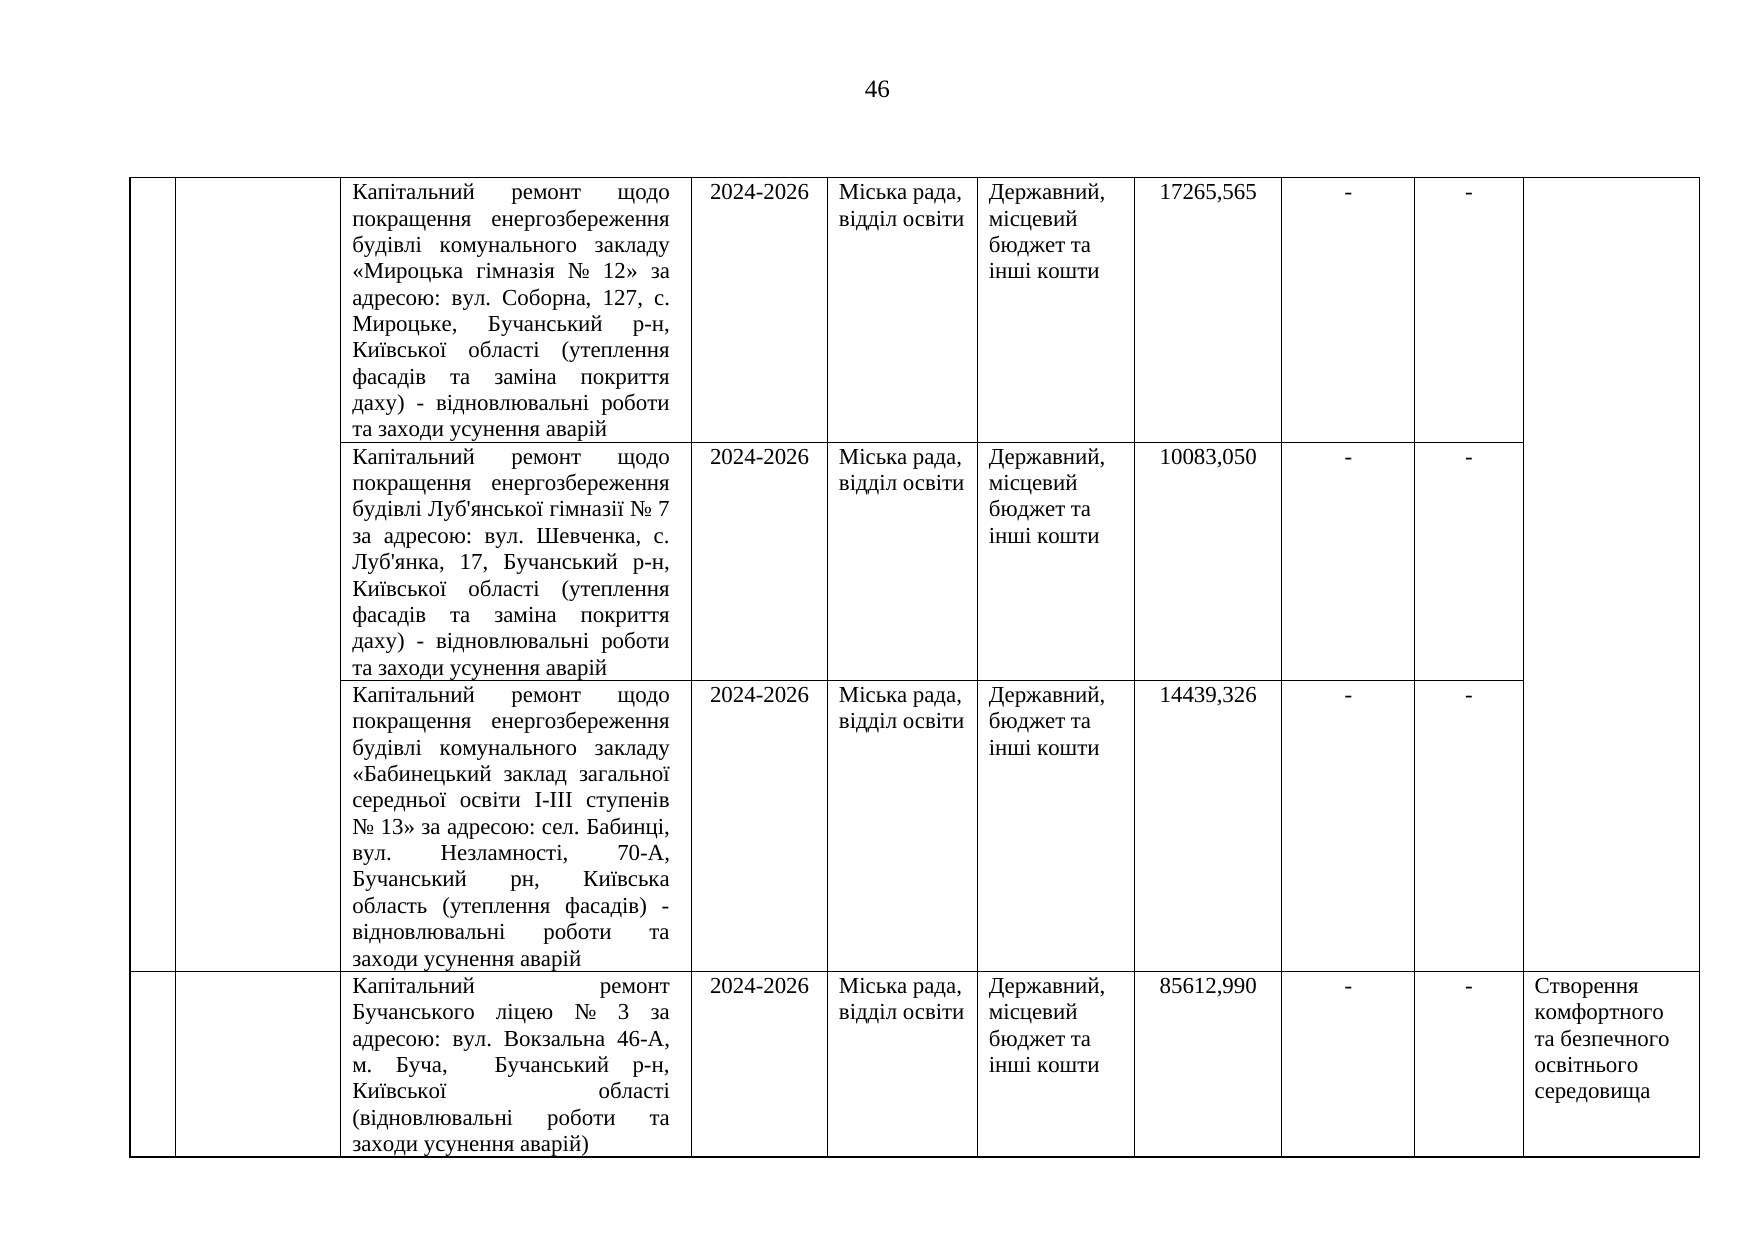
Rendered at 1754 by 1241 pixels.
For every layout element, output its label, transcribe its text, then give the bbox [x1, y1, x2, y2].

table_cell - [1415, 972, 1523, 1156]
table_cell [131, 178, 175, 971]
table_cell 2024-2026 [692, 178, 827, 442]
table_cell [176, 178, 340, 971]
table_cell 2024-2026 [692, 972, 827, 1156]
table_cell Державний, бюджет та інші кошти [978, 681, 1134, 971]
table_cell 2024-2026 [692, 443, 827, 680]
table_cell 85612,990 [1135, 972, 1281, 1156]
table_cell Міська рада, відділ освіти [828, 681, 977, 971]
table_cell - [1415, 178, 1523, 442]
table_cell 17265,565 [1135, 178, 1281, 442]
table_cell Капітальний ремонт щодо покращення енергозбереження будівлі комунального закладу «Бабинецький заклад загальної середньої освіти І-ІІІ ступенів № 13» за адресою: сел. Бабинці, вул. Незламності, 70-А, Бучанський рн, Київська область (утеплення фасадів) - відновлювальні роботи та заходи усунення аварій [341, 681, 691, 971]
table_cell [1524, 972, 1699, 1156]
table_cell [176, 972, 340, 1156]
table_cell Міська рада, відділ освіти [828, 443, 977, 680]
table_cell - [1282, 681, 1414, 971]
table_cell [978, 178, 1134, 442]
table_cell - [1282, 972, 1414, 1156]
table_cell - [1282, 178, 1414, 442]
table_cell Капітальний ремонт Бучанського ліцею № 3 за адресою: вул. Вокзальна 46-А, м. Буча, Бучанський р-н, Київської області (відновлювальні роботи та заходи усунення аварій) [341, 972, 691, 1156]
table_cell 2024-2026 [692, 681, 827, 971]
table_cell 10083,050 [1135, 443, 1281, 680]
table_cell Капітальний ремонт щодо покращення енергозбереження будівлі Луб'янської гімназії № 7 за адресою: вул. Шевченка, с. Луб'янка, 17, Бучанський р-н, Київської області (утеплення фасадів та заміна покриття даху) - відновлювальні роботи та заходи усунення аварій [341, 443, 691, 680]
table_cell Капітальний ремонт щодо покращення енергозбереження будівлі комунального закладу «Мироцька гімназія № 12» за адресою: вул. Соборна, 127, с. Мироцьке, Бучанський р-н, Київської області (утеплення фасадів та заміна покриття даху) - відновлювальні роботи та заходи усунення аварій [341, 178, 691, 442]
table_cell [1524, 178, 1699, 971]
table_cell - [1282, 443, 1414, 680]
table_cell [978, 972, 1134, 1156]
table_cell - [1415, 681, 1523, 971]
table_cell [828, 178, 977, 442]
table_cell Державний, місцевий бюджет та інші кошти [978, 443, 1134, 680]
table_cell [828, 972, 977, 1156]
table_cell 14439,326 [1135, 681, 1281, 971]
table_cell - [1415, 443, 1523, 680]
table_cell [131, 972, 175, 1156]
